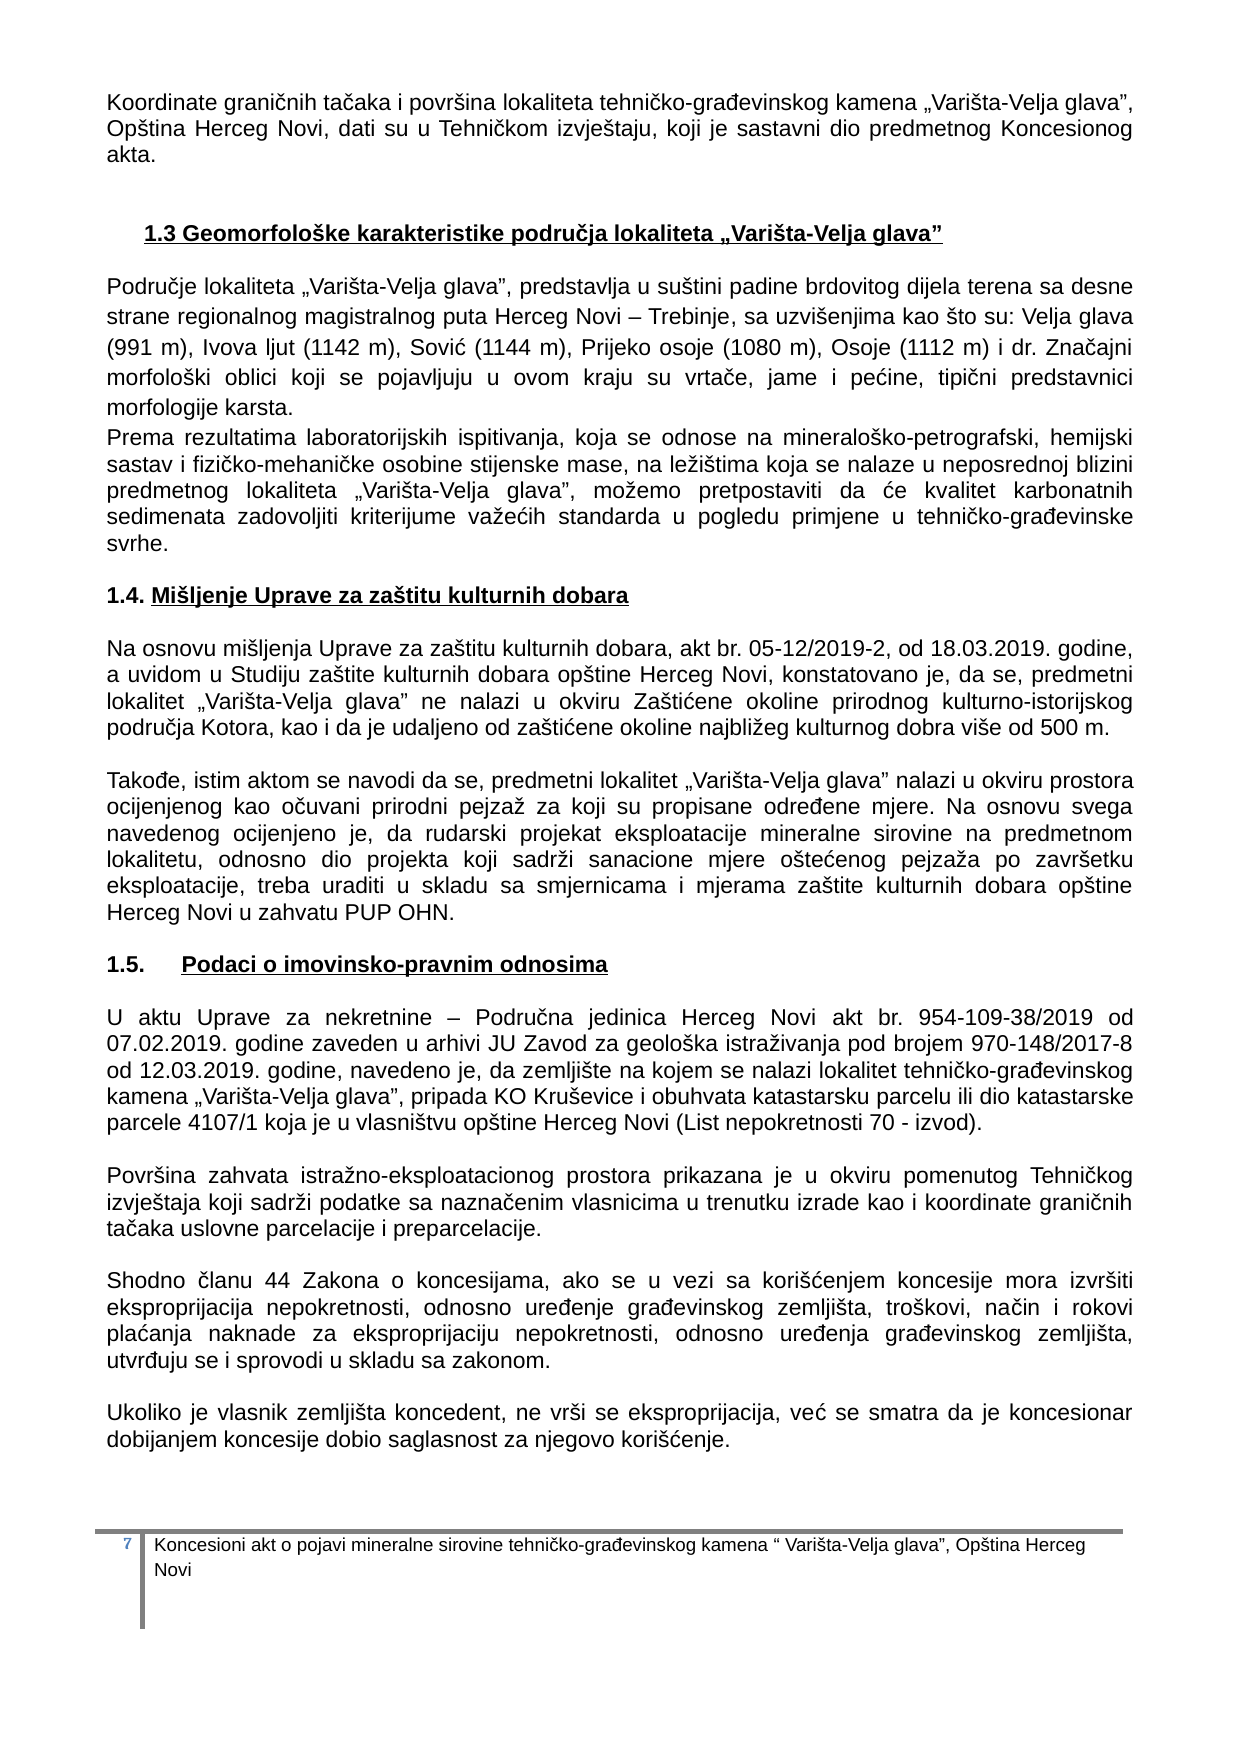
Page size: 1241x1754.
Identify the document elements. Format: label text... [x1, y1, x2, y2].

subtitle Podaci o imovinsko-pravnim odnosima [106, 951, 1134, 978]
text 1.4. Mišljenje Uprave za zaštitu kulturnih dobara [106, 582, 1134, 609]
text Shodno članu 44 Zakona o koncesijama, ako se u vezi sa korišćenjem koncesije mora izvršiti eksproprijacija nepokretnosti, odnosno uređenje građevinskog zemljišta, troškovi, način i rokovi plaćanja naknade za eksproprijaciju nepokretnosti, odnosno uređenja građevinskog zemljišta, utvrđuju se i sprovodi u skladu sa zakonom. [106, 1267, 1134, 1373]
text Prema rezultatima laboratorijskih ispitivanja, koja se odnose na mineraloško-petrografski, hemijski sastav i fizičko-mehaničke osobine stijenske mase, na ležištima koja se nalaze u neposrednoj blizini predmetnog lokaliteta „Varišta-Velja glava”, možemo pretpostaviti da će kvalitet karbonatnih sedimenata zadovoljiti kriterijume važećih standarda u pogledu primjene u tehničko-građevinske svrhe. [106, 424, 1134, 556]
text Na osnovu mišljenja Uprave za zaštitu kulturnih dobara, akt br. 05-12/2019-2, od 18.03.2019. godine, a uvidom u Studiju zaštite kulturnih dobara opštine Herceg Novi, konstatovano je, da se, predmetni lokalitet „Varišta-Velja glava” ne nalazi u okviru Zaštićene okoline prirodnog kulturno-istorijskog područja Kotora, kao i da je udaljeno od zaštićene okoline najbližeg kulturnog dobra više od 500 m. [106, 635, 1134, 740]
text Površina zahvata istražno-eksploatacionog prostora prikazana je u okviru pomenutog Tehničkog izvještaja koji sadrži podatke sa naznačenim vlasnicima u trenutku izrade kao i koordinate graničnih tačaka uslovne parcelacije i preparcelacije. [106, 1162, 1134, 1241]
text Ukoliko je vlasnik zemljišta koncedent, ne vrši se eksproprijacija, već se smatra da je koncesionar dobijanjem koncesije dobio saglasnost za njegovo korišćenje. [106, 1399, 1134, 1452]
text Takođe, istim aktom se navodi da se, predmetni lokalitet „Varišta-Velja glava” nalazi u okviru prostora ocijenjenog kao očuvani prirodni pejzaž za koji su propisane određene mjere. Na osnovu svega navedenog ocijenjeno je, da rudarski projekat eksploatacije mineralne sirovine na predmetnom lokalitetu, odnosno dio projekta koji sadrži sanacione mjere oštećenog pejzaža po završetku eksploatacije, treba uraditi u skladu sa smjernicama i mjerama zaštite kulturnih dobara opštine Herceg Novi u zahvatu PUP OHN. [106, 767, 1134, 925]
text Područje lokaliteta „Varišta-Velja glava”, predstavlja u suštini padine brdovitog dijela terena sa desne strane regionalnog magistralnog puta Herceg Novi – Trebinje, sa uzvišenjima kao što su: Velja glava (991 m), Ivova ljut (1142 m), Sović (1144 m), Prijeko osoje (1080 m), Osoje (1112 m) i dr. Značajni morfološki oblici koji se pojavljuju u ovom kraju su vrtače, jame i pećine, tipični predstavnici morfologije karsta. [106, 273, 1134, 420]
subtitle 1.3 Geomorfološke karakteristike područja lokaliteta „Varišta-Velja glava” [144, 220, 1134, 247]
text U aktu Uprave za nekretnine – Područna jedinica Herceg Novi akt br. 954-109-38/2019 od 07.02.2019. godine zaveden u arhivi JU Zavod za geološka istraživanja pod brojem 970-148/2017-8 od 12.03.2019. godine, navedeno je, da zemljište na kojem se nalazi lokalitet tehničko-građevinskog kamena „Varišta-Velja glava”, pripada KO Kruševice i obuhvata katastarsku parcelu ili dio katastarske parcele 4107/1 koja je u vlasništvu opštine Herceg Novi (List nepokretnosti 70 - izvod). [106, 1004, 1134, 1136]
text Koordinate graničnih tačaka i površina lokaliteta tehničko-građevinskog kamena „Varišta-Velja glava”, Opština Herceg Novi, dati su u Tehničkom izvještaju, koji je sastavni dio predmetnog Koncesionog akta. [106, 89, 1134, 168]
